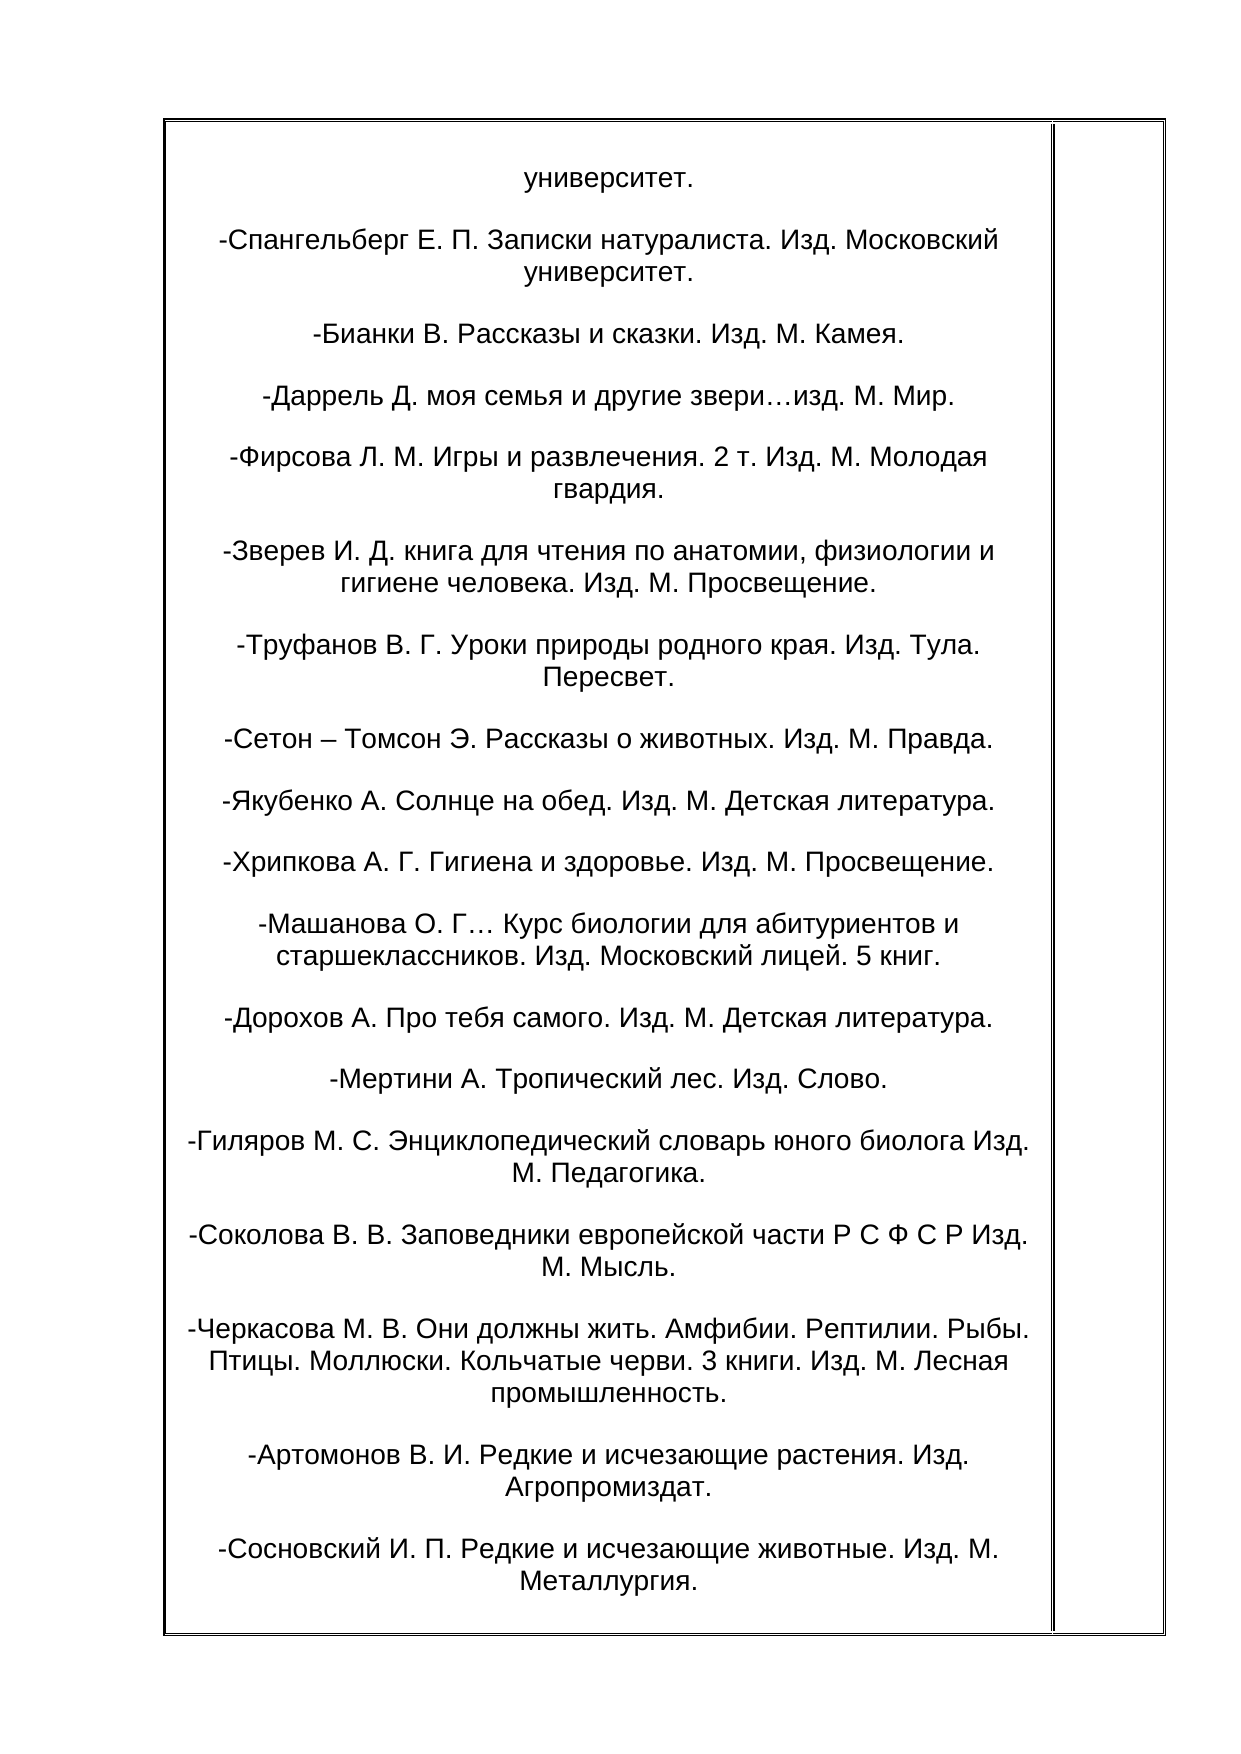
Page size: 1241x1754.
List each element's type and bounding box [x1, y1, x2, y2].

table_cell [1053, 122, 1163, 1633]
table_cell [166, 120, 1053, 1633]
